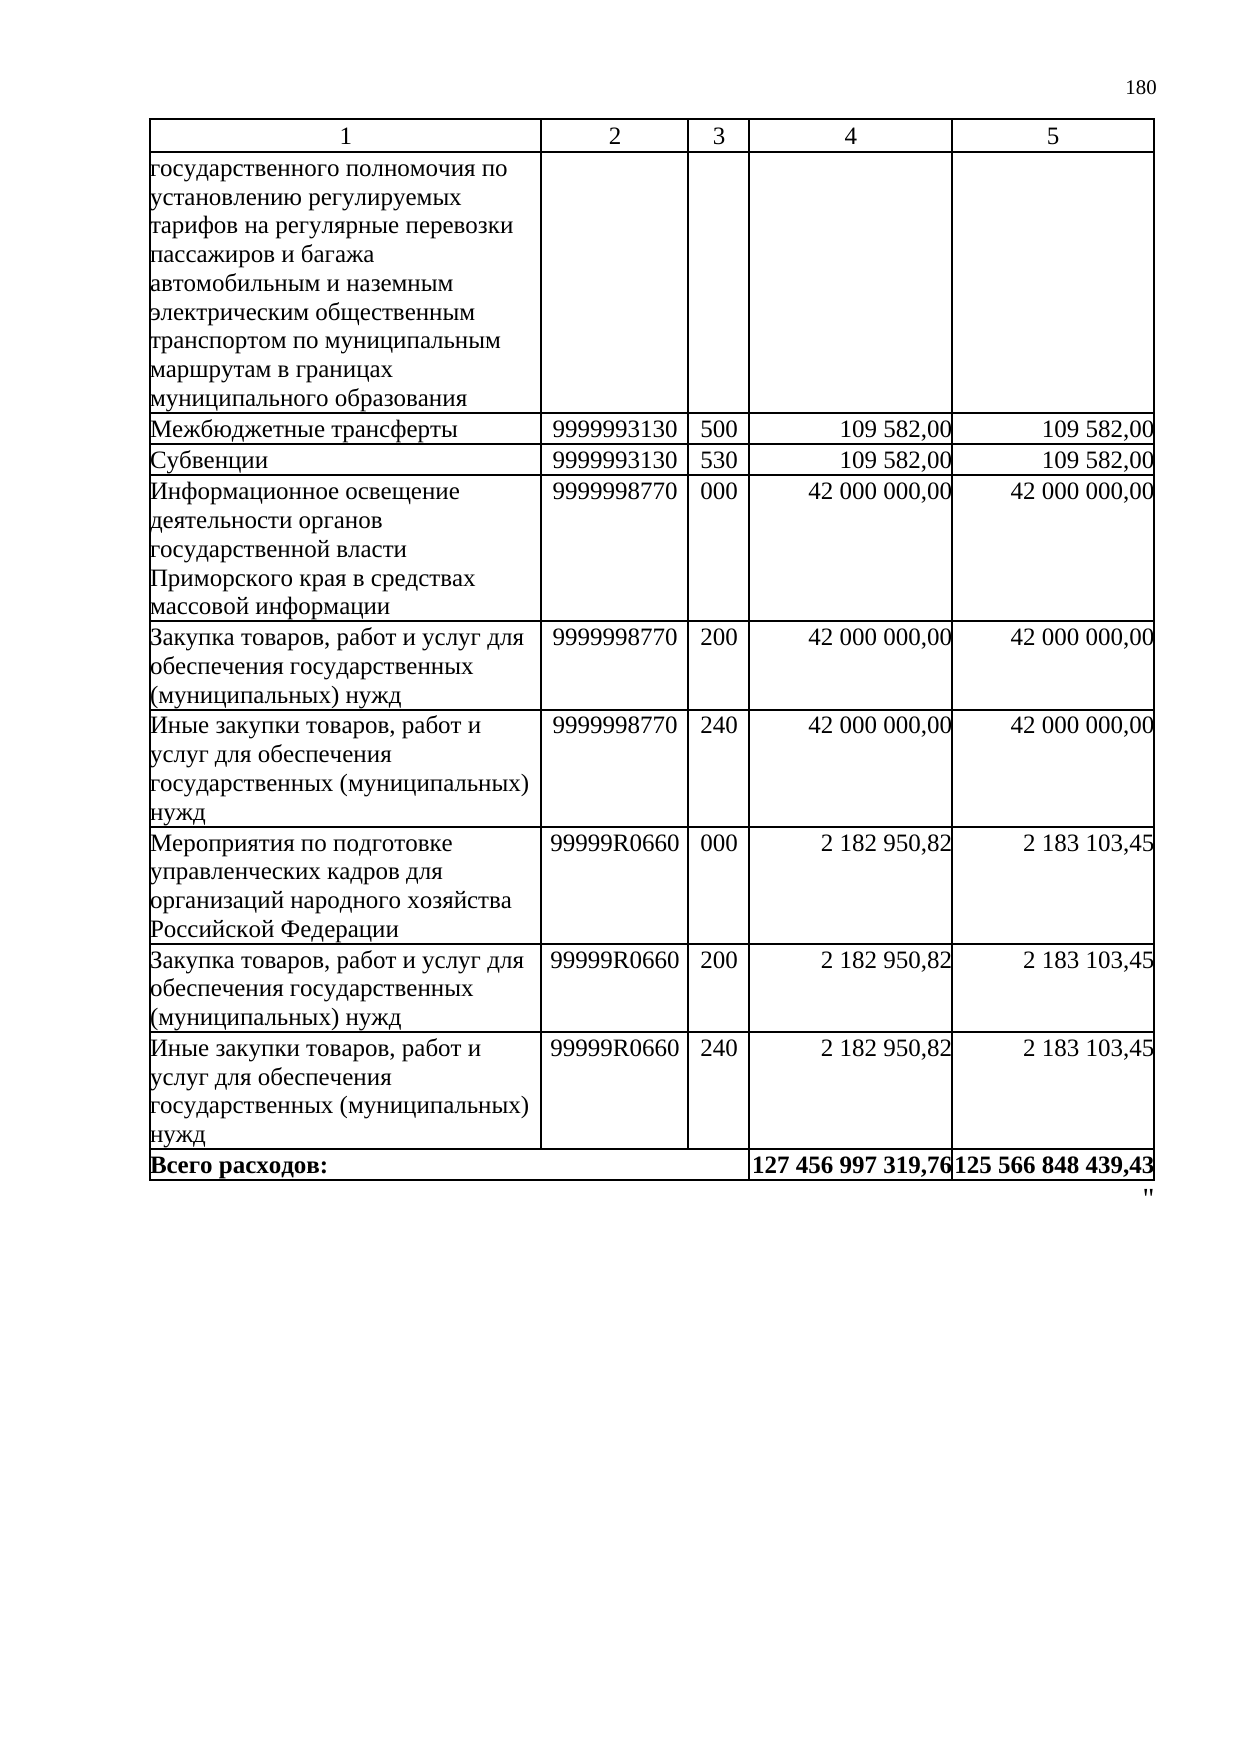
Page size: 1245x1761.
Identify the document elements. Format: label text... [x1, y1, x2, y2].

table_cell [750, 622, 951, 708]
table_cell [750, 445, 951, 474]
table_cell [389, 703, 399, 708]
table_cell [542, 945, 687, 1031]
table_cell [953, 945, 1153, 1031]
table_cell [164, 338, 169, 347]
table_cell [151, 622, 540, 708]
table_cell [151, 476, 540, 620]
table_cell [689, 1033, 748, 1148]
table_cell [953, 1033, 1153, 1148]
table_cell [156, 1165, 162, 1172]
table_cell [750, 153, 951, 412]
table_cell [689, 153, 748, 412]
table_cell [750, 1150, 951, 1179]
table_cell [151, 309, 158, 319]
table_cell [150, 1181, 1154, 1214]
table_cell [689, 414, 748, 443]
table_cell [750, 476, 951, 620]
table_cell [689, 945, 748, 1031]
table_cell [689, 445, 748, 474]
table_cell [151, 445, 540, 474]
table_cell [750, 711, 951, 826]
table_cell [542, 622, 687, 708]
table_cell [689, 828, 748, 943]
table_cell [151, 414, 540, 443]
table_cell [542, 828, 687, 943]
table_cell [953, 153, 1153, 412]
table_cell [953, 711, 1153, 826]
table_header 5 [953, 120, 1153, 151]
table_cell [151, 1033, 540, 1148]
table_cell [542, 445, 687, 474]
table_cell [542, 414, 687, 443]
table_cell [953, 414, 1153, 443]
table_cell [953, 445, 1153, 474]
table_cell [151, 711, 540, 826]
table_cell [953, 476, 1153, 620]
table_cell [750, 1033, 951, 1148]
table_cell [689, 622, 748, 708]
table_header 4 [750, 120, 951, 151]
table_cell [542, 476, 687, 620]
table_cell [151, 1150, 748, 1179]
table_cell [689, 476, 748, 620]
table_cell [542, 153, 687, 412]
table_header 1 [151, 120, 540, 151]
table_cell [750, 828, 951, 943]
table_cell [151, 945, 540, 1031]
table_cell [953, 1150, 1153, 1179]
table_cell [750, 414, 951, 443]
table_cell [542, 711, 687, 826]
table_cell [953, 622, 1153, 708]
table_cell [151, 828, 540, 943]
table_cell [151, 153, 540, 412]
table_header 2 [542, 120, 687, 151]
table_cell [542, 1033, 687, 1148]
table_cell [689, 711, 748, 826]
table_header 3 [689, 120, 748, 151]
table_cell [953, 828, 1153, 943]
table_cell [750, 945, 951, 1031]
